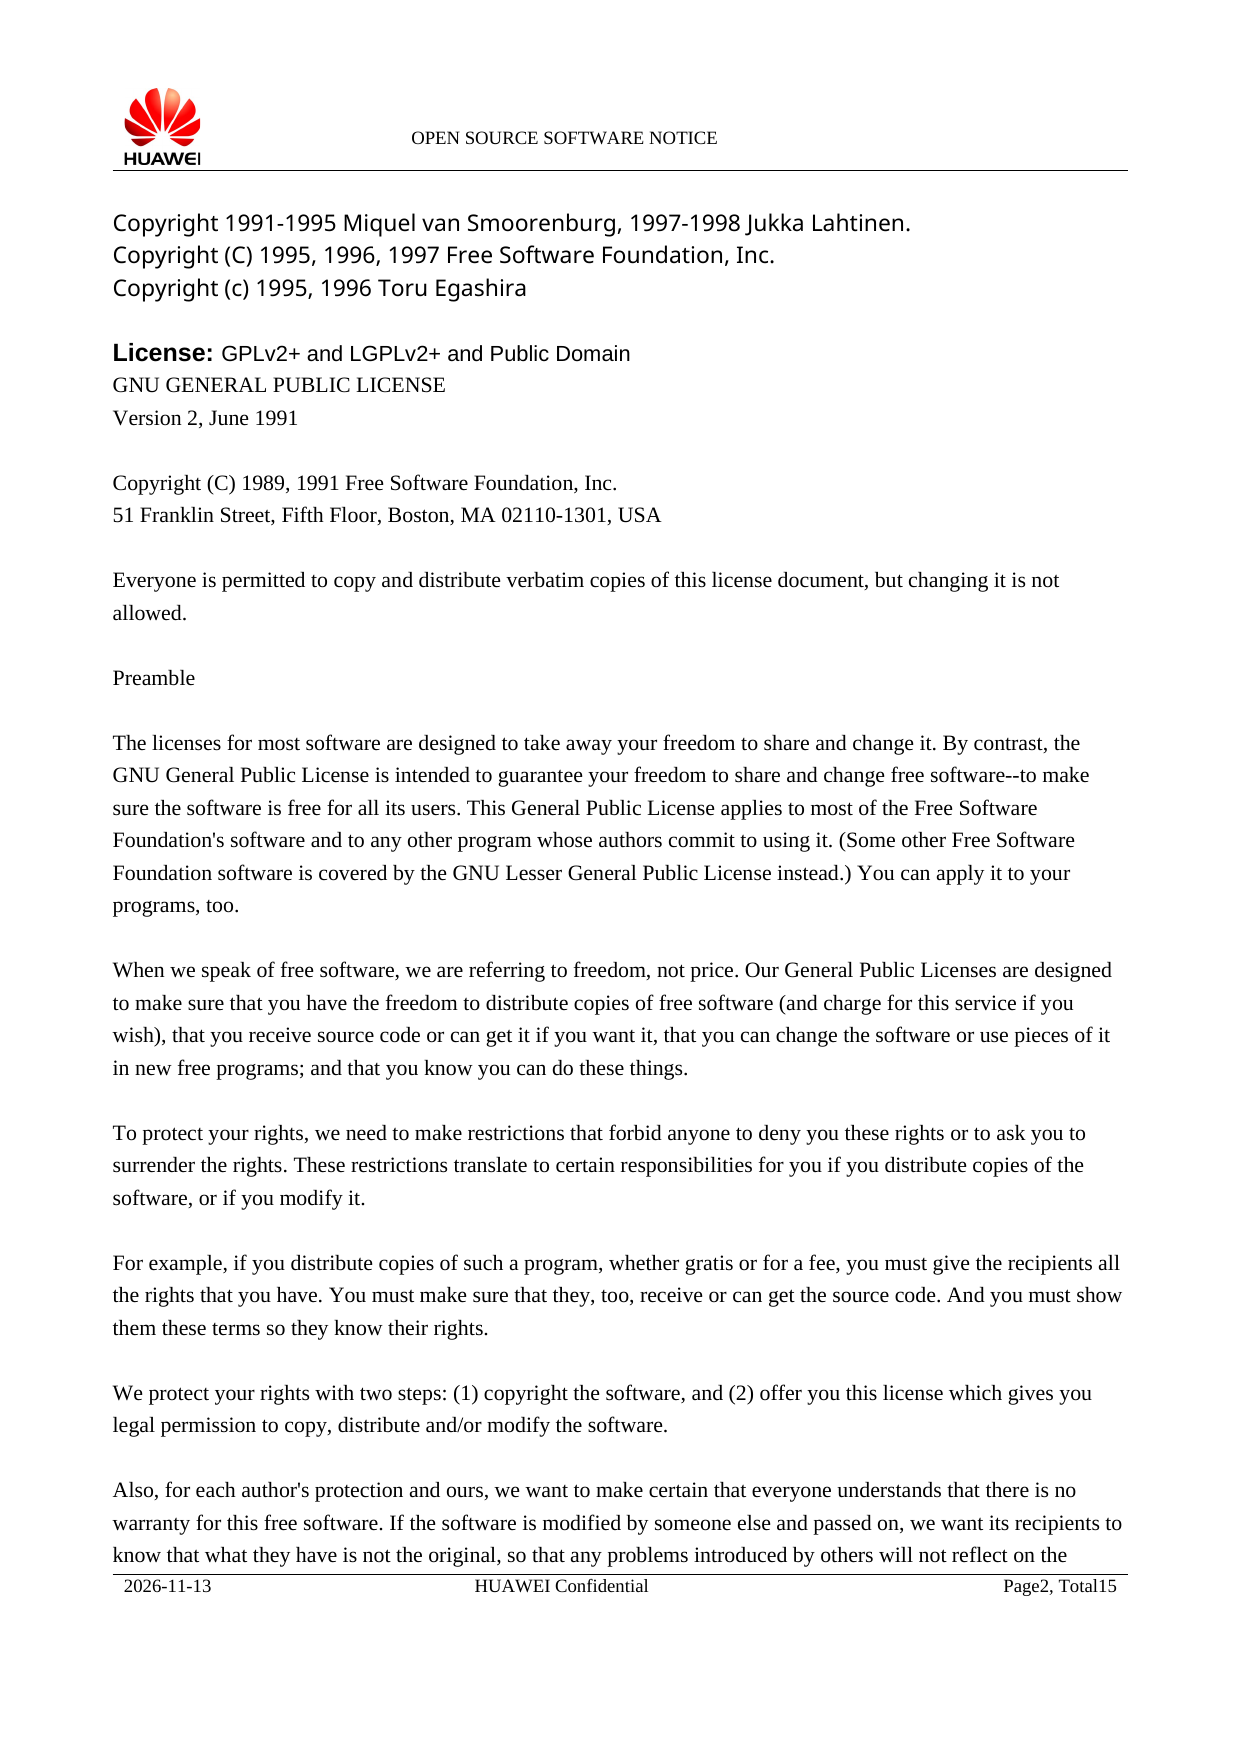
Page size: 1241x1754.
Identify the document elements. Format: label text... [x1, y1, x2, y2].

picture [124, 88, 201, 165]
text License: GPLv2+ and LGPLv2+ and Public Domain [112, 336, 1128, 369]
